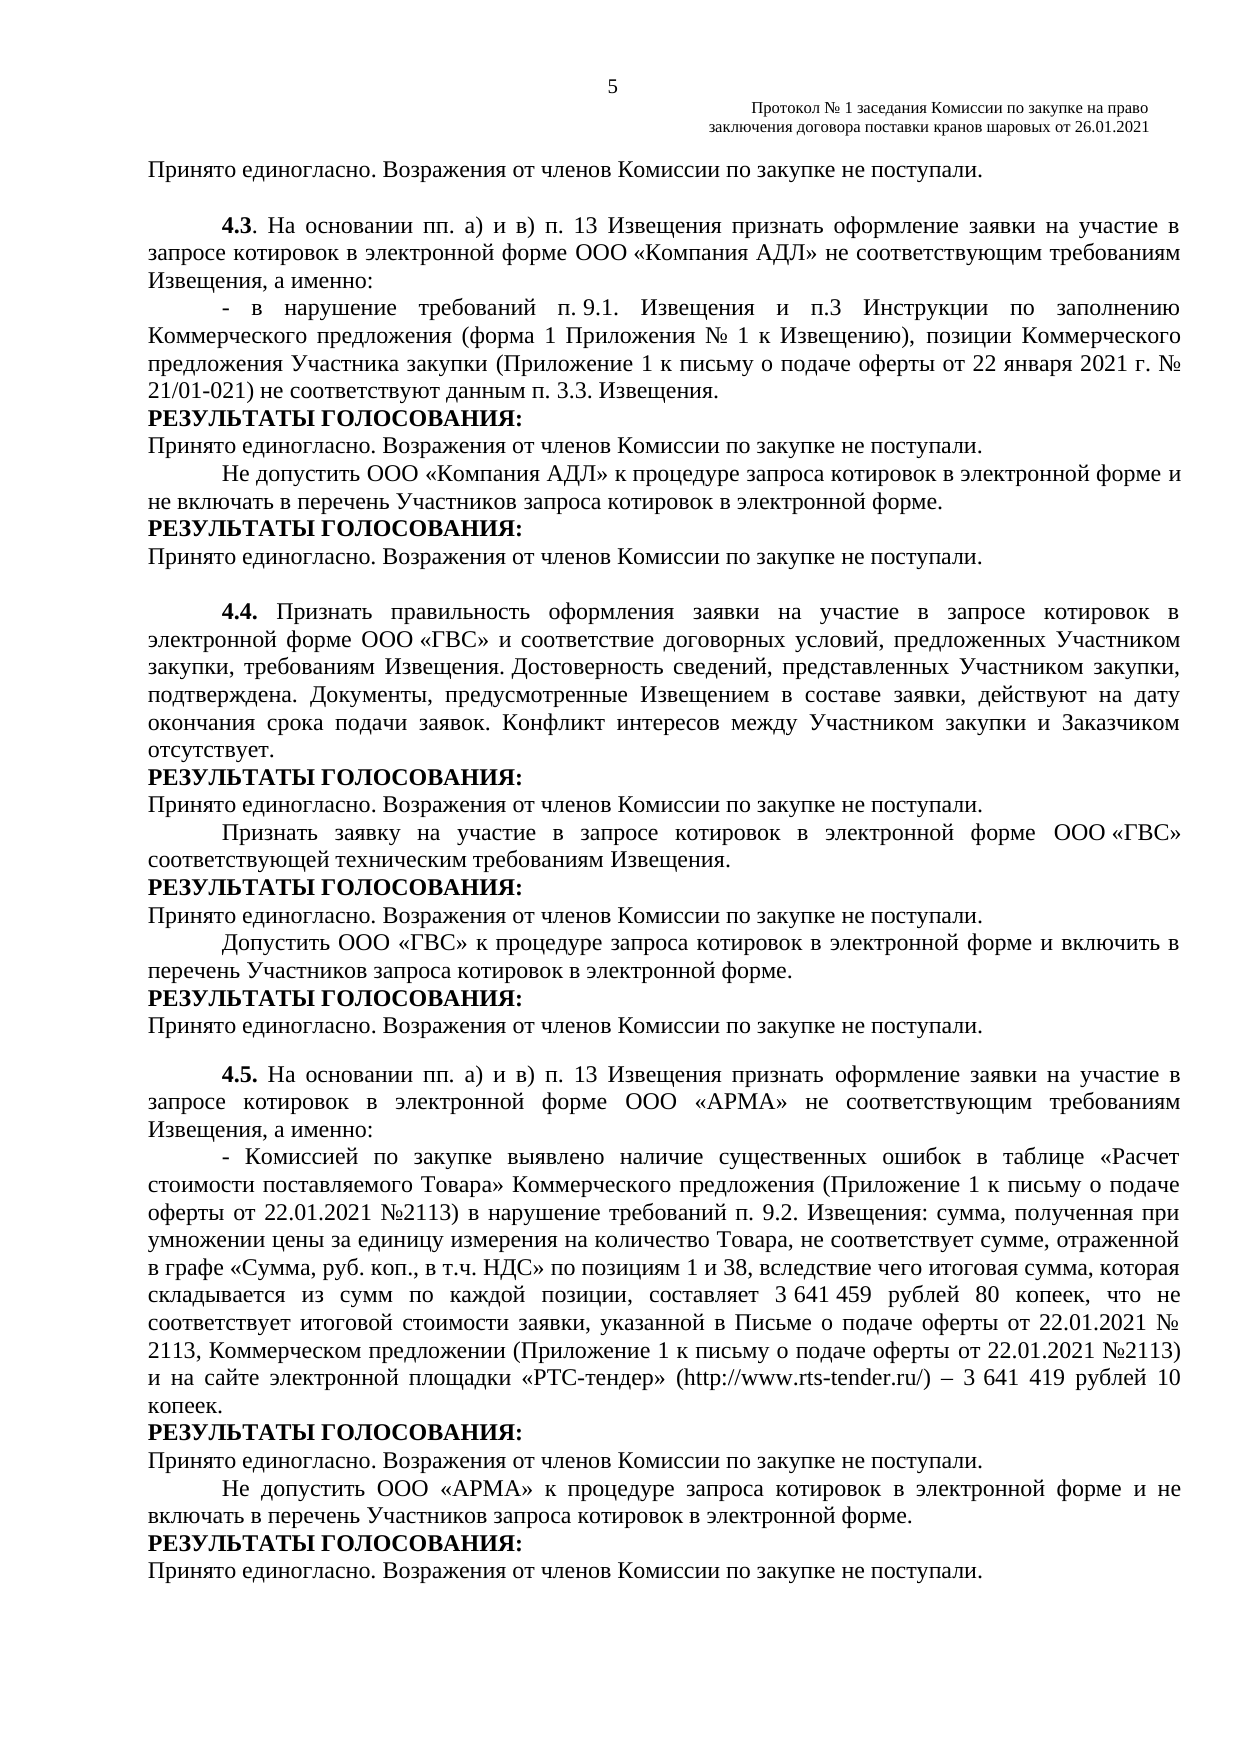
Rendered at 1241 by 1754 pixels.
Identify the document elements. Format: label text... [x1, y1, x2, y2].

text РЕЗУЛЬТАТЫ ГОЛОСОВАНИЯ: [148, 514, 1181, 542]
text Принято единогласно. Возражения от членов Комиссии по закупке не поступали. [148, 790, 1181, 818]
text - в нарушение требований п. 9.1. Извещения и п.3 Инструкции по заполнению Коммерческого предложения (форма 1 Приложения № 1 к Извещению), позиции Коммерческого предложения Участника закупки (Приложение 1 к письму о подаче оферты от 22 января 2021 г. № 21/01-021) не соответствуют данным п. 3.3. Извещения. [148, 293, 1181, 404]
text РЕЗУЛЬТАТЫ ГОЛОСОВАНИЯ: [148, 763, 1181, 790]
subtitle 4.4. Признать правильность оформления заявки на участие в запросе котировок в электронной форме ООО «ГВС» и соответствие договорных условий, предложенных Участником закупки, требованиям Извещения. Достоверность сведений, представленных Участником закупки, подтверждена. Документы, предусмотренные Извещением в составе заявки, действуют на дату окончания срока подачи заявок. Конфликт интересов между Участником закупки и Заказчиком отсутствует. [148, 597, 1181, 763]
text Принято единогласно. Возражения от членов Комиссии по закупке не поступали. [148, 542, 1181, 569]
text Признать заявку на участие в запросе котировок в электронной форме ООО «ГВС» соответствующей техническим требованиям Извещения. [148, 818, 1181, 873]
text РЕЗУЛЬТАТЫ ГОЛОСОВАНИЯ: [148, 873, 1181, 901]
text Принято единогласно. Возражения от членов Комиссии по закупке не поступали. [148, 431, 1181, 459]
text РЕЗУЛЬТАТЫ ГОЛОСОВАНИЯ: [148, 983, 1181, 1011]
text Допустить ООО «ГВС» к процедуре запроса котировок в электронной форме и включить в перечень Участников запроса котировок в электронной форме. [148, 928, 1181, 983]
text Принято единогласно. Возражения от членов Комиссии по закупке не поступали. [148, 1556, 1181, 1584]
subtitle 4.3. На основании пп. а) и в) п. 13 Извещения признать оформление заявки на участие в запросе котировок в электронной форме ООО «Компания АДЛ» не соответствующим требованиям Извещения, а именно: [148, 211, 1181, 293]
text Принято единогласно. Возражения от членов Комиссии по закупке не поступали. [148, 901, 1181, 928]
text Не допустить ООО «АРМА» к процедуре запроса котировок в электронной форме и не включать в перечень Участников запроса котировок в электронной форме. [148, 1474, 1181, 1529]
text РЕЗУЛЬТАТЫ ГОЛОСОВАНИЯ: [148, 1418, 1181, 1446]
text Не допустить ООО «Компания АДЛ» к процедуре запроса котировок в электронной форме и не включать в перечень Участников запроса котировок в электронной форме. [148, 459, 1181, 514]
text Принято единогласно. Возражения от членов Комиссии по закупке не поступали. [148, 1446, 1181, 1474]
text Принято единогласно. Возражения от членов Комиссии по закупке не поступали. [148, 155, 1181, 183]
subtitle - Комиссией по закупке выявлено наличие существенных ошибок в таблице «Расчет стоимости поставляемого Товара» Коммерческого предложения (Приложение 1 к письму о подаче оферты от 22.01.2021 №2113) в нарушение требований п. 9.2. Извещения: сумма, полученная при умножении цены за единицу измерения на количество Товара, не соответствует сумме, отраженной в графе «Сумма, руб. коп., в т.ч. НДС» по позициям 1 и 38, вследствие чего итоговая сумма, которая складывается из сумм по каждой позиции, составляет 3 641 459 рублей 80 копеек, что не соответствует итоговой стоимости заявки, указанной в Письме о подаче оферты от 22.01.2021 № 2113, Коммерческом предложении (Приложение 1 к письму о подаче оферты от 22.01.2021 №2113) и на сайте электронной площадки «РТС-тендер» (http://www.rts-tender.ru/) – 3 641 419 рублей 10 копеек. [148, 1142, 1181, 1418]
text РЕЗУЛЬТАТЫ ГОЛОСОВАНИЯ: [148, 1529, 1181, 1556]
subtitle РЕЗУЛЬТАТЫ ГОЛОСОВАНИЯ: [148, 404, 1181, 431]
text Принято единогласно. Возражения от членов Комиссии по закупке не поступали. [148, 1011, 1181, 1039]
subtitle 4.5. На основании пп. а) и в) п. 13 Извещения признать оформление заявки на участие в запросе котировок в электронной форме ООО «АРМА» не соответствующим требованиям Извещения, а именно: [148, 1059, 1181, 1142]
